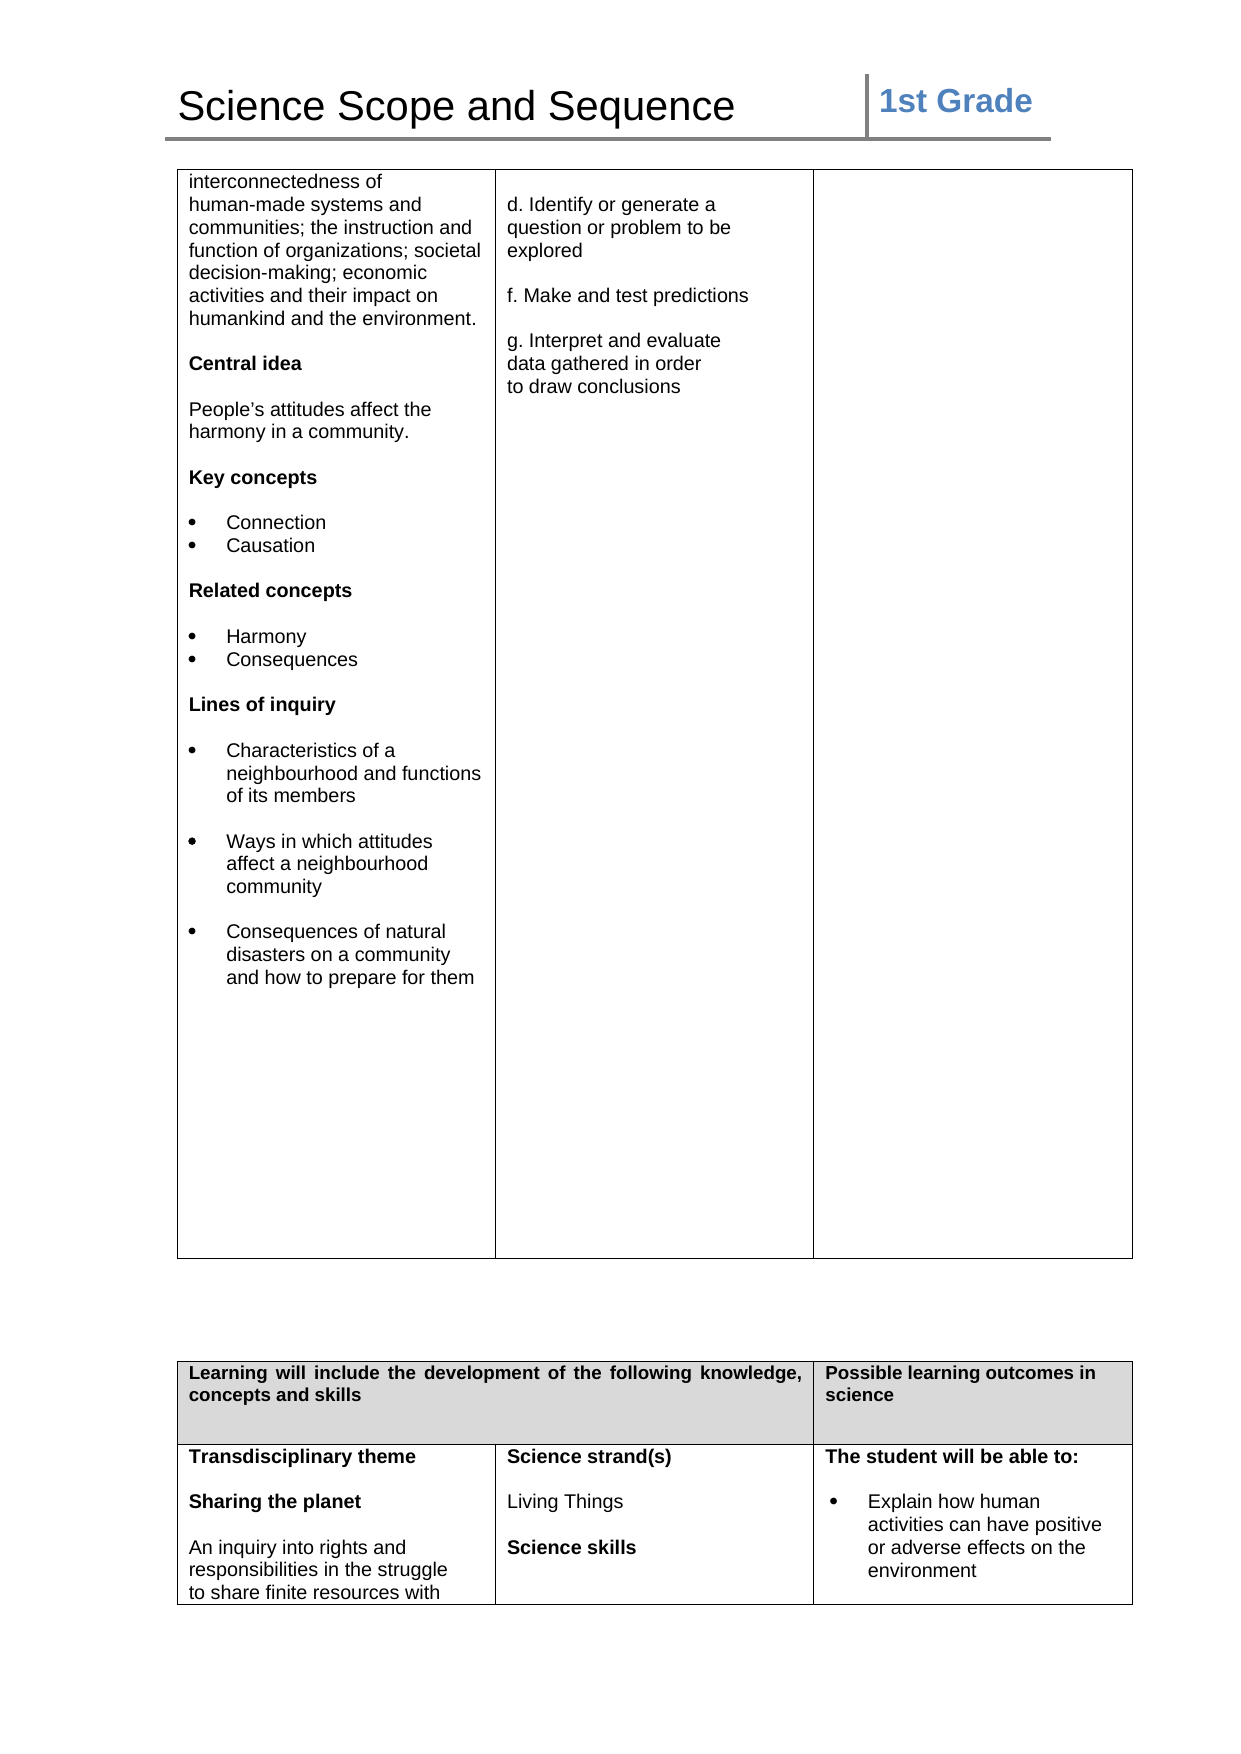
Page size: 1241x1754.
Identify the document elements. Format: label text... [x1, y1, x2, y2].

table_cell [178, 1445, 495, 1604]
table_header Possible learning outcomes in science [814, 1362, 1132, 1444]
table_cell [178, 170, 495, 1258]
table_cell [496, 170, 813, 1258]
table_header Learning will include the development of the following knowledge, concepts and skills [178, 1362, 813, 1444]
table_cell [496, 1445, 813, 1604]
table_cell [814, 170, 1132, 1258]
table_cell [814, 1445, 1132, 1604]
